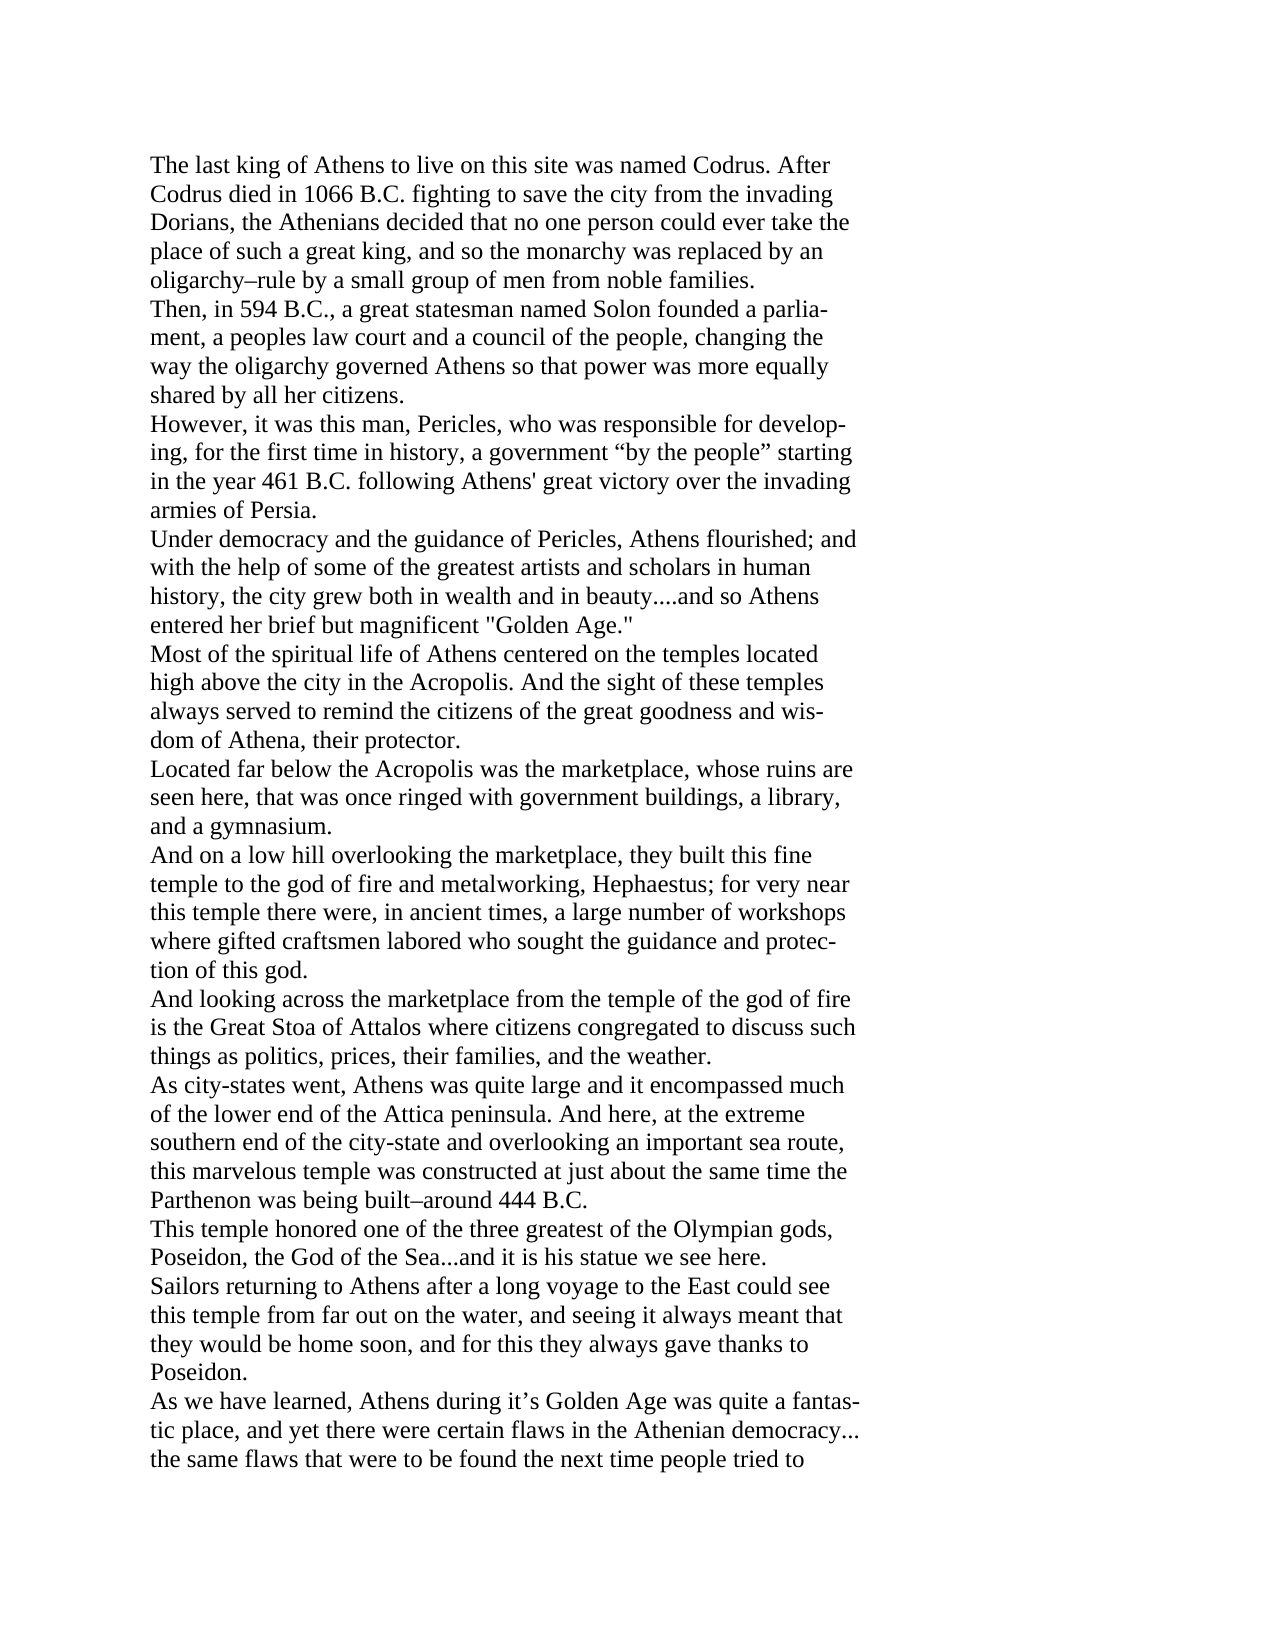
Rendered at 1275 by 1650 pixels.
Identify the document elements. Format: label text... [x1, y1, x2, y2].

text way the oligarchy governed Athens so that power was more equally [150, 351, 1125, 380]
text armies of Persia. [150, 495, 1125, 524]
text is the Great Stoa of Attalos where citizens congregated to discuss such [150, 1012, 1125, 1041]
text of the lower end of the Attica peninsula. And here, at the extreme [150, 1099, 1125, 1127]
text high above the city in the Acropolis. And the sight of these temples [150, 667, 1125, 696]
text Located far below the Acropolis was the marketplace, whose ruins are [150, 754, 1125, 782]
text history, the city grew both in wealth and in beauty....and so Athens [150, 581, 1125, 610]
text Sailors returning to Athens after a long voyage to the East could see [150, 1271, 1125, 1300]
text shared by all her citizens. [150, 380, 1125, 409]
text And on a low hill overlooking the marketplace, they built this fine [150, 840, 1125, 869]
text Dorians, the Athenians decided that no one person could ever take the [150, 207, 1125, 236]
text And looking across the marketplace from the temple of the god of fire [150, 984, 1125, 1012]
text things as politics, prices, their families, and the weather. [150, 1041, 1125, 1070]
text Under democracy and the guidance of Pericles, Athens flourished; and [150, 524, 1125, 552]
text However, it was this man, Pericles, who was responsible for develop- [150, 409, 1125, 437]
text they would be home soon, and for this they always gave thanks to [150, 1329, 1125, 1357]
text Most of the spiritual life of Athens centered on the temples located [150, 639, 1125, 667]
text tic place, and yet there were certain flaws in the Athenian democracy... [150, 1415, 1125, 1444]
text ing, for the first time in history, a government “by the people” starting [150, 437, 1125, 466]
text As we have learned, Athens during it’s Golden Age was quite a fantas- [150, 1386, 1125, 1415]
text As city-states went, Athens was quite large and it encompassed much [150, 1070, 1125, 1099]
text Then, in 594 B.C., a great statesman named Solon founded a parlia- [150, 294, 1125, 322]
text with the help of some of the greatest artists and scholars in human [150, 552, 1125, 581]
text where gifted craftsmen labored who sought the guidance and protec- [150, 926, 1125, 955]
text oligarchy–rule by a small group of men from noble families. [150, 265, 1125, 294]
text Codrus died in 1066 B.C. fighting to save the city from the invading [150, 179, 1125, 207]
text this marvelous temple was constructed at just about the same time the [150, 1156, 1125, 1185]
text The last king of Athens to live on this site was named Codrus. After [150, 150, 1125, 179]
text entered her brief but magnificent "Golden Age." [150, 610, 1125, 639]
text This temple honored one of the three greatest of the Olympian gods, [150, 1214, 1125, 1242]
text ment, a peoples law court and a council of the people, changing the [150, 322, 1125, 351]
text Poseidon. [150, 1357, 1125, 1386]
text in the year 461 B.C. following Athens' great victory over the invading [150, 466, 1125, 495]
text southern end of the city-state and overlooking an important sea route, [150, 1127, 1125, 1156]
text tion of this god. [150, 955, 1125, 984]
text dom of Athena, their protector. [150, 725, 1125, 754]
text seen here, that was once ringed with government buildings, a library, [150, 782, 1125, 811]
text this temple there were, in ancient times, a large number of workshops [150, 897, 1125, 926]
text this temple from far out on the water, and seeing it always meant that [150, 1300, 1125, 1329]
text temple to the god of fire and metalworking, Hephaestus; for very near [150, 869, 1125, 897]
text and a gymnasium. [150, 811, 1125, 840]
text always served to remind the citizens of the great goodness and wis- [150, 696, 1125, 725]
text the same flaws that were to be found the next time people tried to [150, 1444, 1125, 1472]
text Poseidon, the God of the Sea...and it is his statue we see here. [150, 1242, 1125, 1271]
text place of such a great king, and so the monarchy was replaced by an [150, 236, 1125, 265]
text Parthenon was being built–around 444 B.C. [150, 1185, 1125, 1214]
